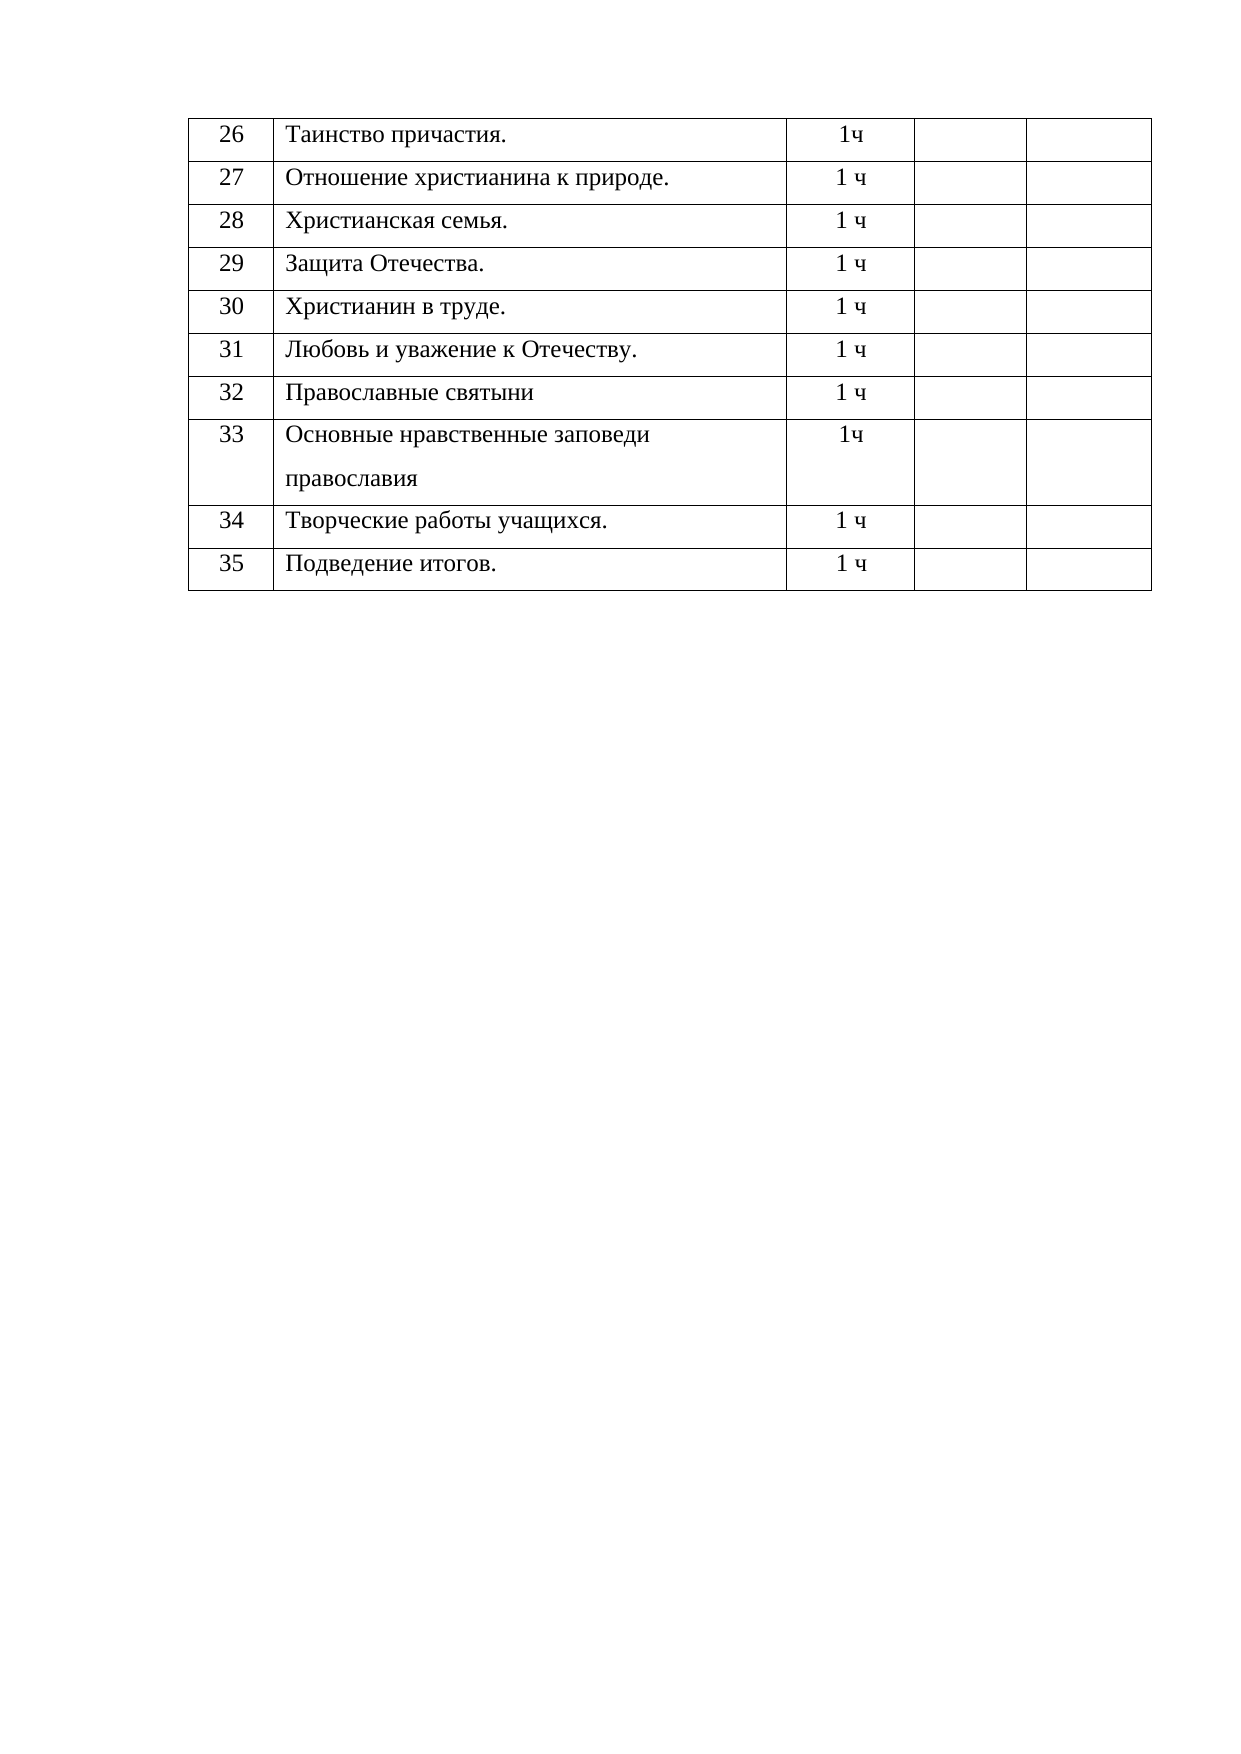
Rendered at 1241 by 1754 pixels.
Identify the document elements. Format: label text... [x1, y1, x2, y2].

table_cell [915, 506, 1026, 547]
table_cell Православные святыни [274, 377, 786, 418]
table_cell Христианская семья. [274, 205, 786, 247]
table_cell [915, 549, 1026, 590]
table_cell [1027, 119, 1151, 161]
table_cell 29 [189, 248, 273, 290]
table_cell 33 [189, 420, 273, 504]
table_cell 1 ч [787, 334, 914, 376]
table_cell [1027, 377, 1151, 418]
table_cell 1 ч [787, 549, 914, 590]
table_cell Защита Отечества. [274, 248, 786, 290]
table_cell Основные нравственные заповеди православия [274, 420, 786, 504]
table_cell 35 [189, 549, 273, 590]
table_cell [1027, 205, 1151, 247]
table_cell 1 ч [787, 291, 914, 333]
table_cell 34 [189, 506, 273, 547]
table_cell [915, 291, 1026, 333]
table_cell 28 [189, 205, 273, 247]
table_cell 26 [189, 119, 273, 161]
table_cell [915, 334, 1026, 376]
table_cell 27 [189, 162, 273, 204]
table_cell 1 ч [787, 205, 914, 247]
table_cell [915, 420, 1026, 504]
table_cell 32 [189, 377, 273, 418]
table_cell 1ч [787, 119, 914, 161]
table_cell Отношение христианина к природе. [274, 162, 786, 204]
table_cell 31 [189, 334, 273, 376]
table_cell [1027, 291, 1151, 333]
table_cell Подведение итогов. [274, 549, 786, 590]
table_cell [1027, 420, 1151, 504]
table_cell Таинство причастия. [274, 119, 786, 161]
table_cell [915, 162, 1026, 204]
table_cell [1027, 334, 1151, 376]
table_cell Любовь и уважение к Отечеству. [274, 334, 786, 376]
table_cell [1027, 162, 1151, 204]
table_cell 1 ч [787, 377, 914, 418]
table_cell 1ч [787, 420, 914, 504]
table_cell [915, 377, 1026, 418]
table_cell [1027, 248, 1151, 290]
table_cell [915, 205, 1026, 247]
table_cell 1 ч [787, 248, 914, 290]
table_cell 1 ч [787, 506, 914, 547]
table_cell [915, 248, 1026, 290]
table_cell Христианин в труде. [274, 291, 786, 333]
table_cell [1027, 506, 1151, 547]
table_cell Творческие работы учащихся. [274, 506, 786, 547]
table_cell 30 [189, 291, 273, 333]
table_cell 1 ч [787, 162, 914, 204]
table_cell [1027, 549, 1151, 590]
table_cell [915, 119, 1026, 161]
